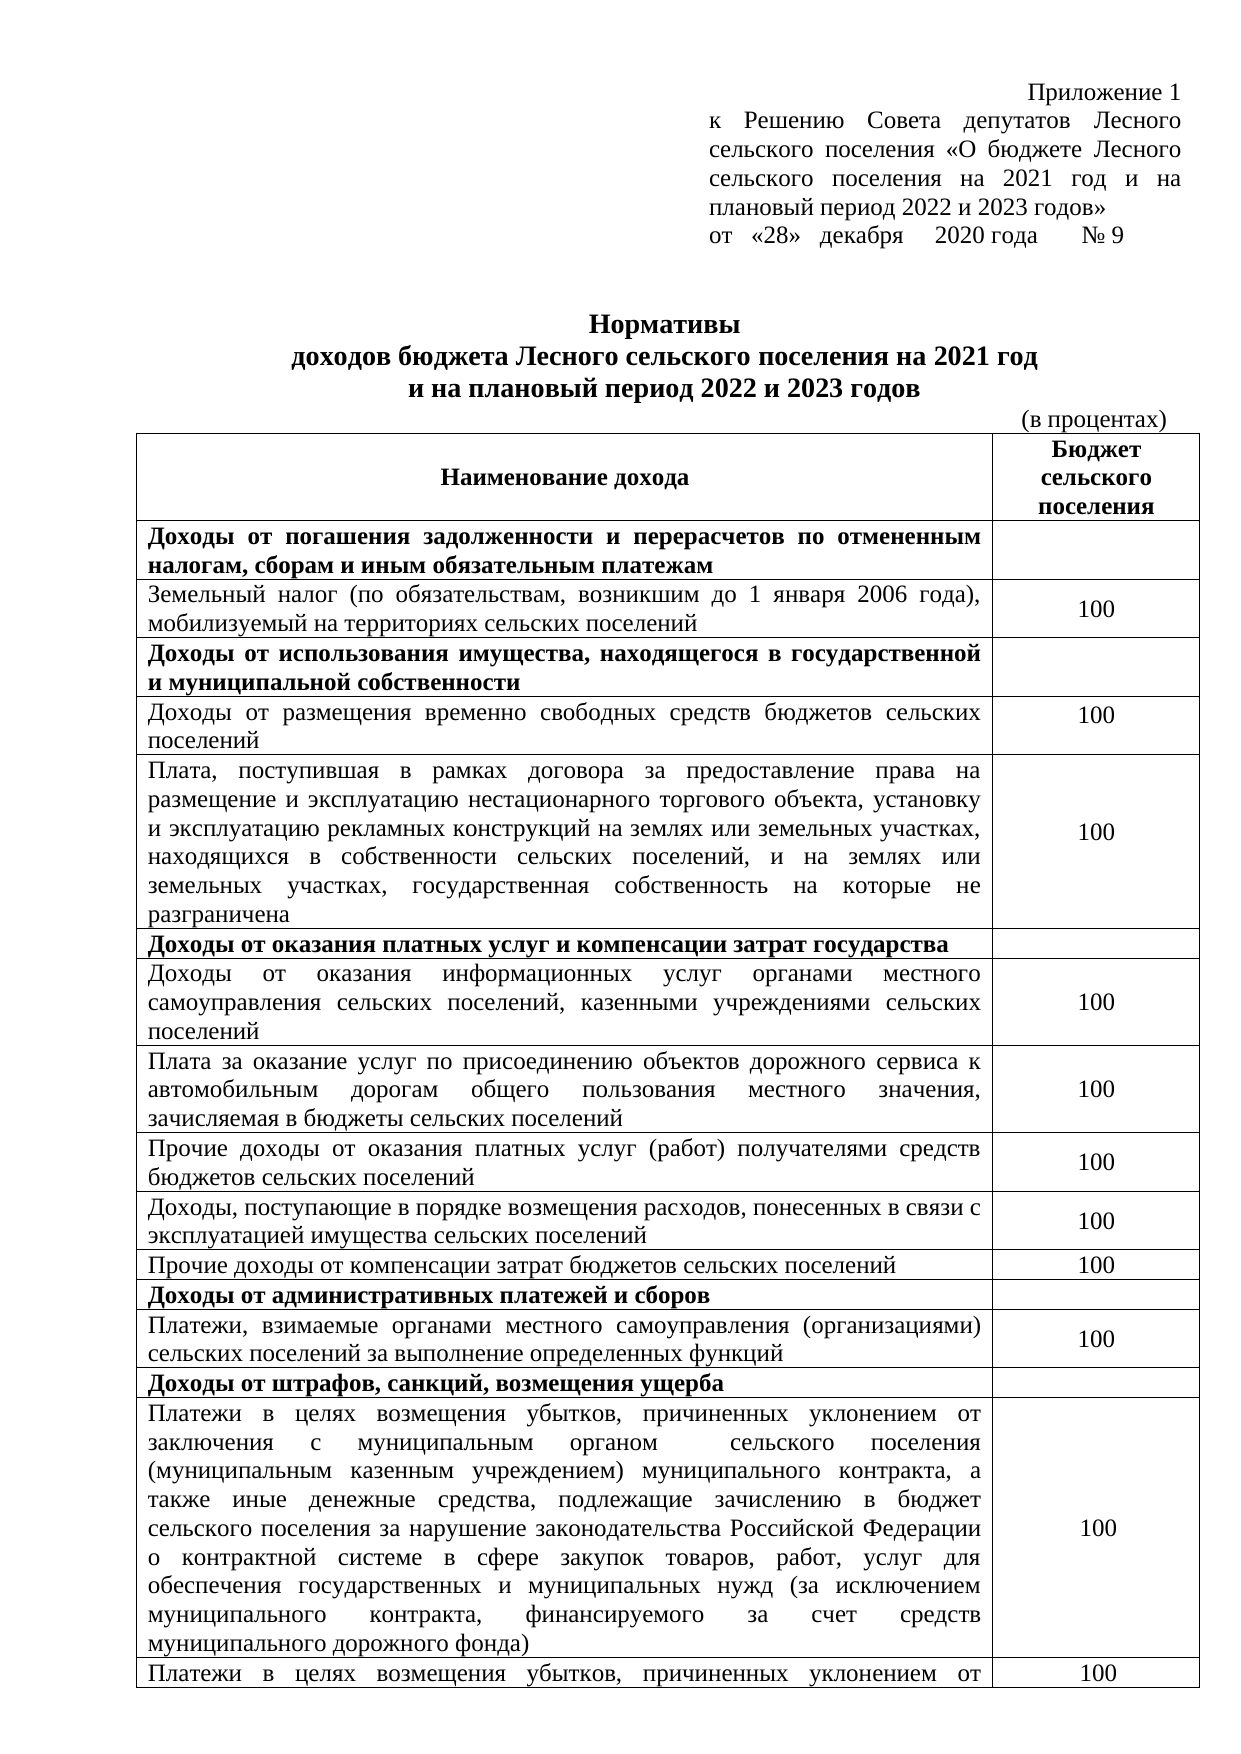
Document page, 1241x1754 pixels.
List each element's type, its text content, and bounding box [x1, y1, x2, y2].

table_cell 100 [993, 1310, 1199, 1367]
table_cell Платежи в целях возмещения убытков, причиненных уклонением от заключения с муниципальным органом сельского поселения (муниципальным казенным учреждением) муниципального контракта, а также иные денежные средства, подлежащие зачислению в бюджет сельского поселения за нарушение законодательства Российской Федерации о контрактной системе в сфере закупок товаров, работ, услуг для обеспечения государственных и муниципальных нужд (за исключением муниципального контракта, финансируемого за счет средств муниципального дорожного фонда) [137, 1398, 992, 1657]
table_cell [137, 1658, 992, 1687]
table_header Наименование дохода [137, 434, 992, 520]
table_cell [993, 521, 1199, 578]
table_header Бюджет сельского поселения [993, 434, 1199, 520]
text Приложение 1 [148, 77, 1181, 105]
text от «28» декабря 2020 года № 9 [709, 220, 1181, 249]
table_cell Доходы от оказания информационных услуг органами местного самоуправления сельских поселений, казенными учреждениями сельских поселений [137, 959, 992, 1045]
table_cell Доходы от размещения временно свободных средств бюджетов сельских поселений [137, 697, 992, 754]
table_cell 100 [993, 1658, 1199, 1687]
table_cell Плата за оказание услуг по присоединению объектов дорожного сервиса к автомобильным дорогам общего пользования местного значения, зачисляемая в бюджеты сельских поселений [137, 1046, 992, 1132]
table_cell 100 [993, 697, 1199, 754]
table_cell 100 [993, 1192, 1199, 1249]
table_cell Прочие доходы от компенсации затрат бюджетов сельских поселений [137, 1250, 992, 1279]
text Нормативы [148, 307, 1181, 339]
table_cell 100 [993, 1046, 1199, 1132]
table_cell Доходы от штрафов, санкций, возмещения ущерба [137, 1368, 992, 1397]
table_cell Доходы от погашения задолженности и перерасчетов по отмененным налогам, сборам и иным обязательным платежам [137, 521, 992, 578]
text к Решению Совета депутатов Лесного сельского поселения «О бюджете Лесного сельского поселения на 2021 год и на плановый период 2022 и 2023 годов» [709, 105, 1181, 220]
table_cell Доходы от административных платежей и сборов [137, 1280, 992, 1309]
table_cell 100 [993, 1133, 1199, 1191]
table_cell [993, 929, 1199, 957]
table_cell Плата, поступившая в рамках договора за предоставление права на размещение и эксплуатацию нестационарного торгового объекта, установку и эксплуатацию рекламных конструкций на землях или земельных участках, находящихся в собственности сельских поселений, и на землях или земельных участках, государственная собственность на которые не разграничена [137, 755, 992, 928]
table_cell Прочие доходы от оказания платных услуг (работ) получателями средств бюджетов сельских поселений [137, 1133, 992, 1191]
table_cell 100 [993, 1250, 1199, 1279]
table_cell 100 [993, 755, 1199, 928]
text доходов бюджета Лесного сельского поселения на 2021 год и на плановый период 2022 и 2023 годов [148, 339, 1181, 404]
table_cell Доходы от оказания платных услуг и компенсации затрат государства [137, 929, 992, 957]
table_cell 100 [993, 580, 1199, 637]
table_cell Платежи, взимаемые органами местного самоуправления (организациями) сельских поселений за выполнение определенных функций [137, 1310, 992, 1367]
table_cell [993, 638, 1199, 696]
table_cell 100 [993, 959, 1199, 1045]
table_cell Доходы от использования имущества, находящегося в государственной и муниципальной собственности [137, 638, 992, 696]
table_cell Доходы, поступающие в порядке возмещения расходов, понесенных в связи с эксплуатацией имущества сельских поселений [137, 1192, 992, 1249]
table_cell 100 [993, 1398, 1199, 1657]
text (в процентах) [148, 404, 1167, 433]
table_cell [993, 1368, 1199, 1397]
table_cell [993, 1280, 1199, 1309]
table_cell Земельный налог (по обязательствам, возникшим до 1 января 2006 года), мобилизуемый на территориях сельских поселений [137, 580, 992, 637]
